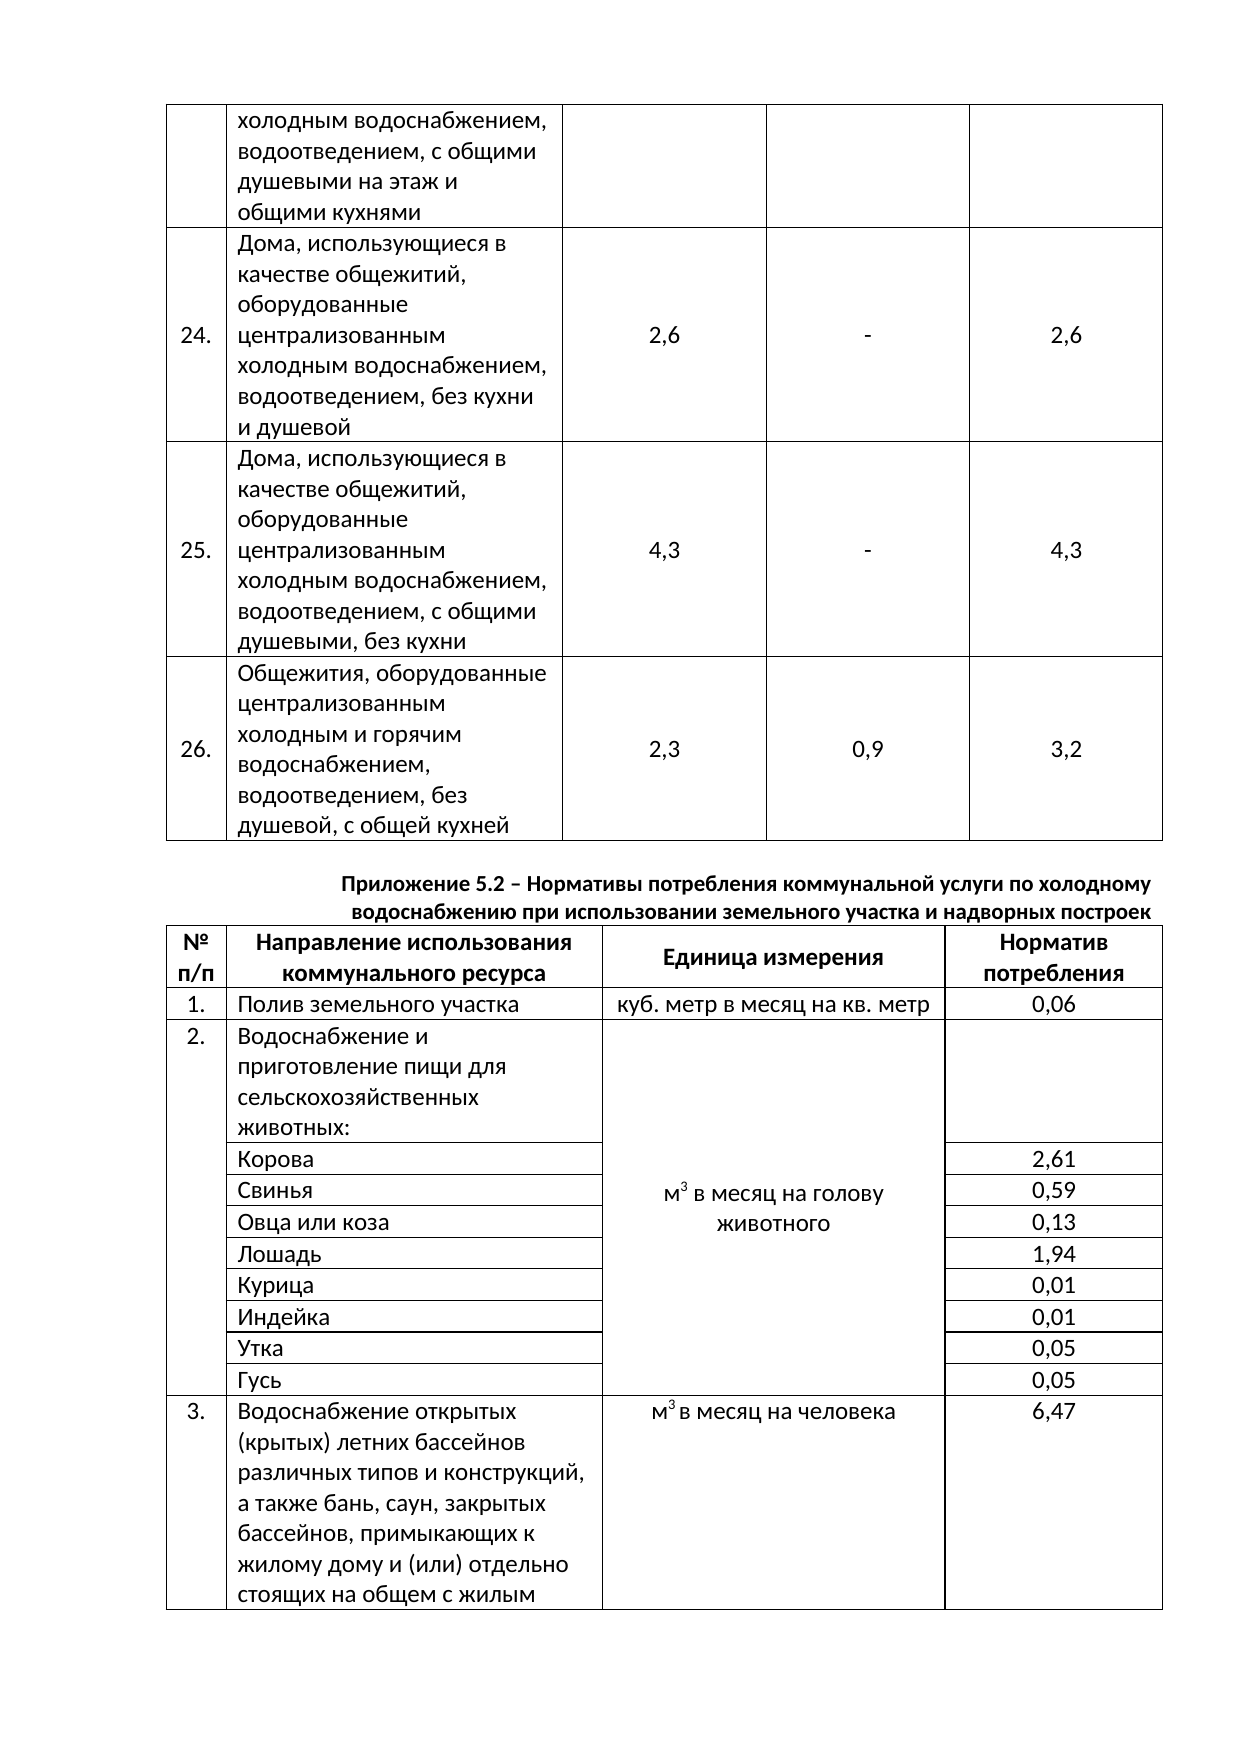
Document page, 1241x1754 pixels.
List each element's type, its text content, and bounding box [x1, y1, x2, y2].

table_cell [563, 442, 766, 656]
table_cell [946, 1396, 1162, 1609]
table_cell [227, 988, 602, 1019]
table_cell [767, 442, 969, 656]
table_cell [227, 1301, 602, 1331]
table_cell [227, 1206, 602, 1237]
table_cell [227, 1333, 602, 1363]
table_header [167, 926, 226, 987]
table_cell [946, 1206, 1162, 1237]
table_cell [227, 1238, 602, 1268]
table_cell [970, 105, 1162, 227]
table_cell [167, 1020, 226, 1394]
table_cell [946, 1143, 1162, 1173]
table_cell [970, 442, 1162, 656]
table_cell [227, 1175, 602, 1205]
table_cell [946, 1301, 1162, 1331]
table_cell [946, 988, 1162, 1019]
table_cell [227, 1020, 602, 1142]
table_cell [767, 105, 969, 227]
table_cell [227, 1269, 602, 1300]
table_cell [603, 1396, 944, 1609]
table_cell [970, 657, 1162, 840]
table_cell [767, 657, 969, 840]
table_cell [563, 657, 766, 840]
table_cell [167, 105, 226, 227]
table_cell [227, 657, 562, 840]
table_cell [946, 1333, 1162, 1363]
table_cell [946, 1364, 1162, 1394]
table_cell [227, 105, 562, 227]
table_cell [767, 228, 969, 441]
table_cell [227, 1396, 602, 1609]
text Приложение 5.2 – Нормативы потребления коммунальной услуги по холодному водоснабжению при использовании земельного участка и надворных построек [177, 869, 1152, 925]
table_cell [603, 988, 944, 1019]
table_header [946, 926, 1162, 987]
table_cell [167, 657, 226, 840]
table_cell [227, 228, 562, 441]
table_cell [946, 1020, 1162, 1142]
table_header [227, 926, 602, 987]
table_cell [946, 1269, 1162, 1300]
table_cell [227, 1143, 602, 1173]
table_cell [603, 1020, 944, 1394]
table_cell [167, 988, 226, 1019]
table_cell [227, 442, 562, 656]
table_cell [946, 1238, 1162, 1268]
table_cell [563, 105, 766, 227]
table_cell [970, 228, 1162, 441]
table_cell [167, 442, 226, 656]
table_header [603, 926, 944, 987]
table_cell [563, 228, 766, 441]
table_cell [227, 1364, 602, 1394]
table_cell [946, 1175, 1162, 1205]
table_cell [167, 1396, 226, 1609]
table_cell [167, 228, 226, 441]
